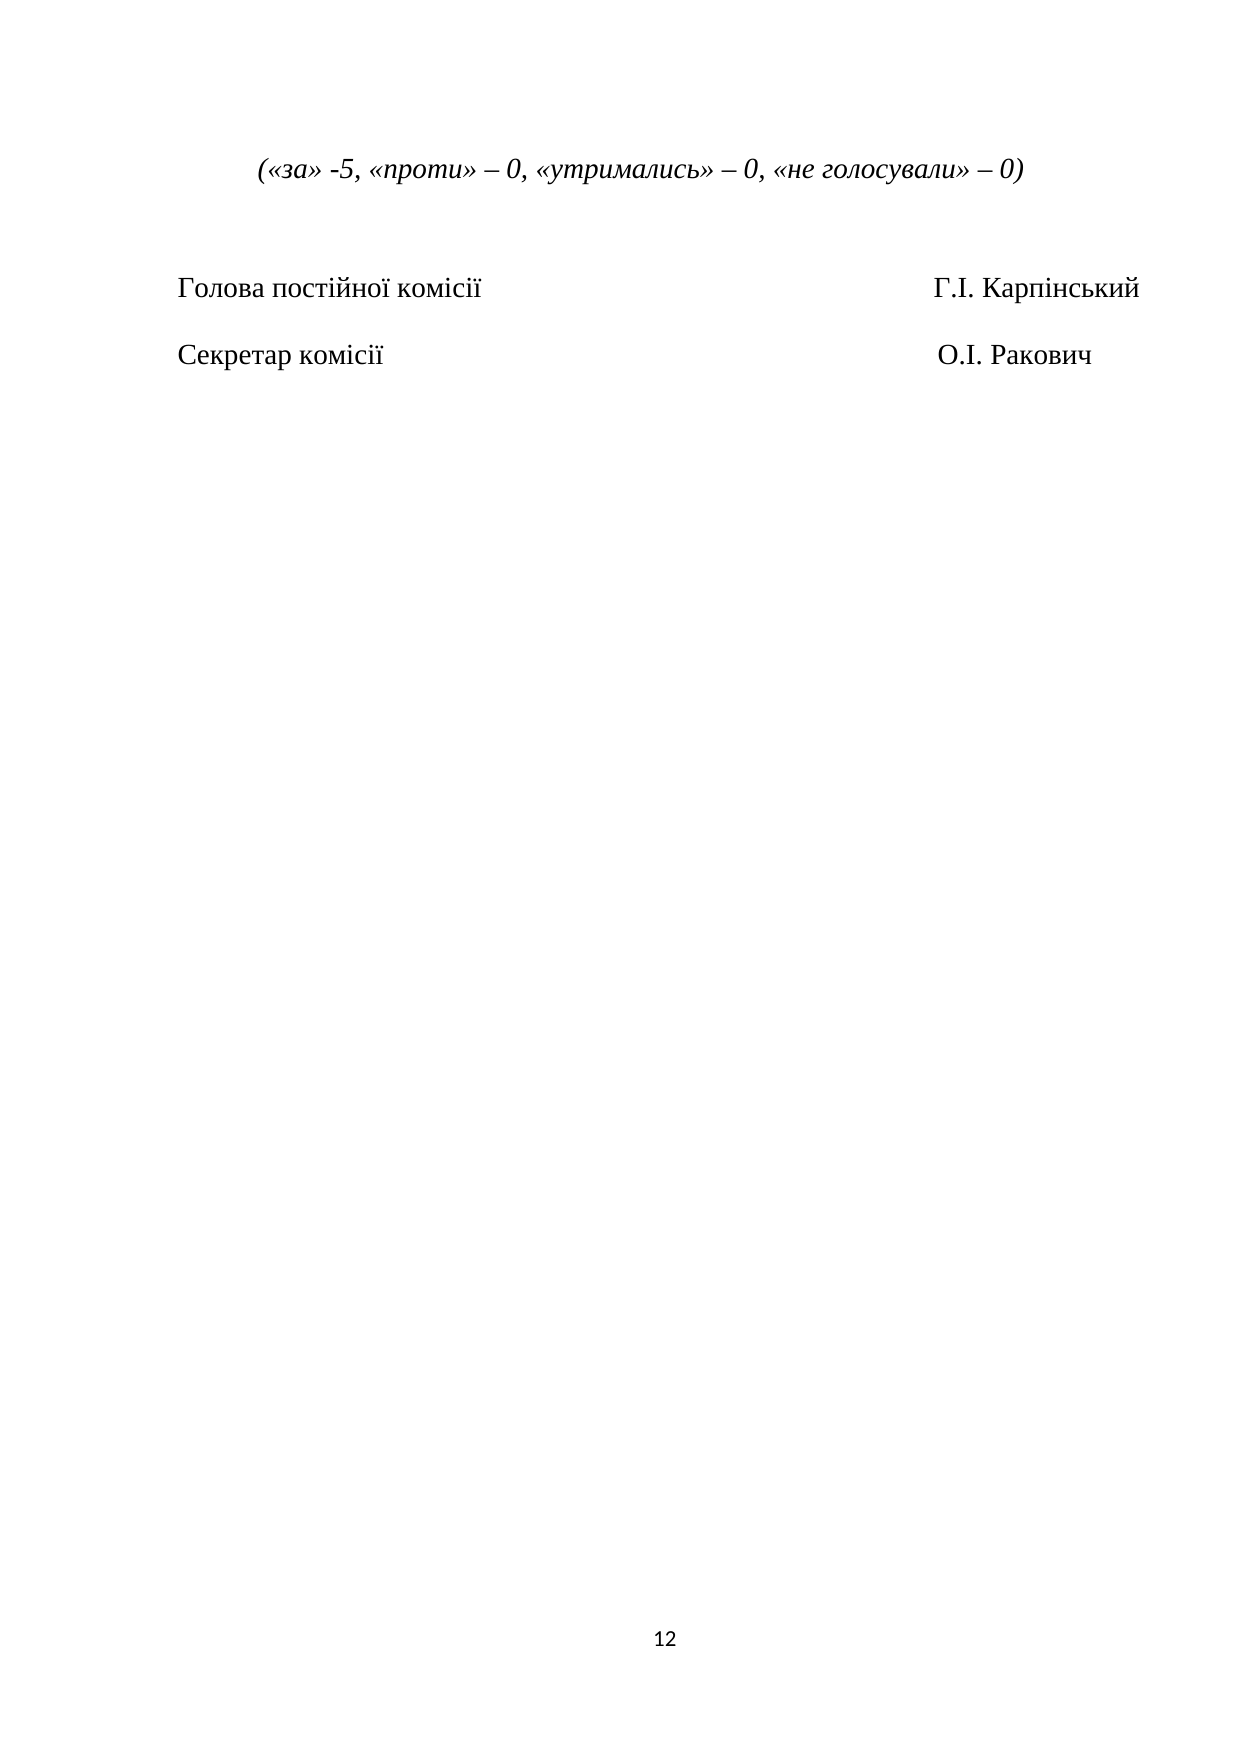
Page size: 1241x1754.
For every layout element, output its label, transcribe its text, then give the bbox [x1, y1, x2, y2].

text («за» -5, «проти» – 0, «утримались» – 0, «не голосували» – 0) [177, 152, 1152, 185]
text Секретар комісії О.І. Ракович [177, 337, 1152, 371]
text Голова постійної комісії Г.І. Карпінський [177, 270, 1152, 304]
